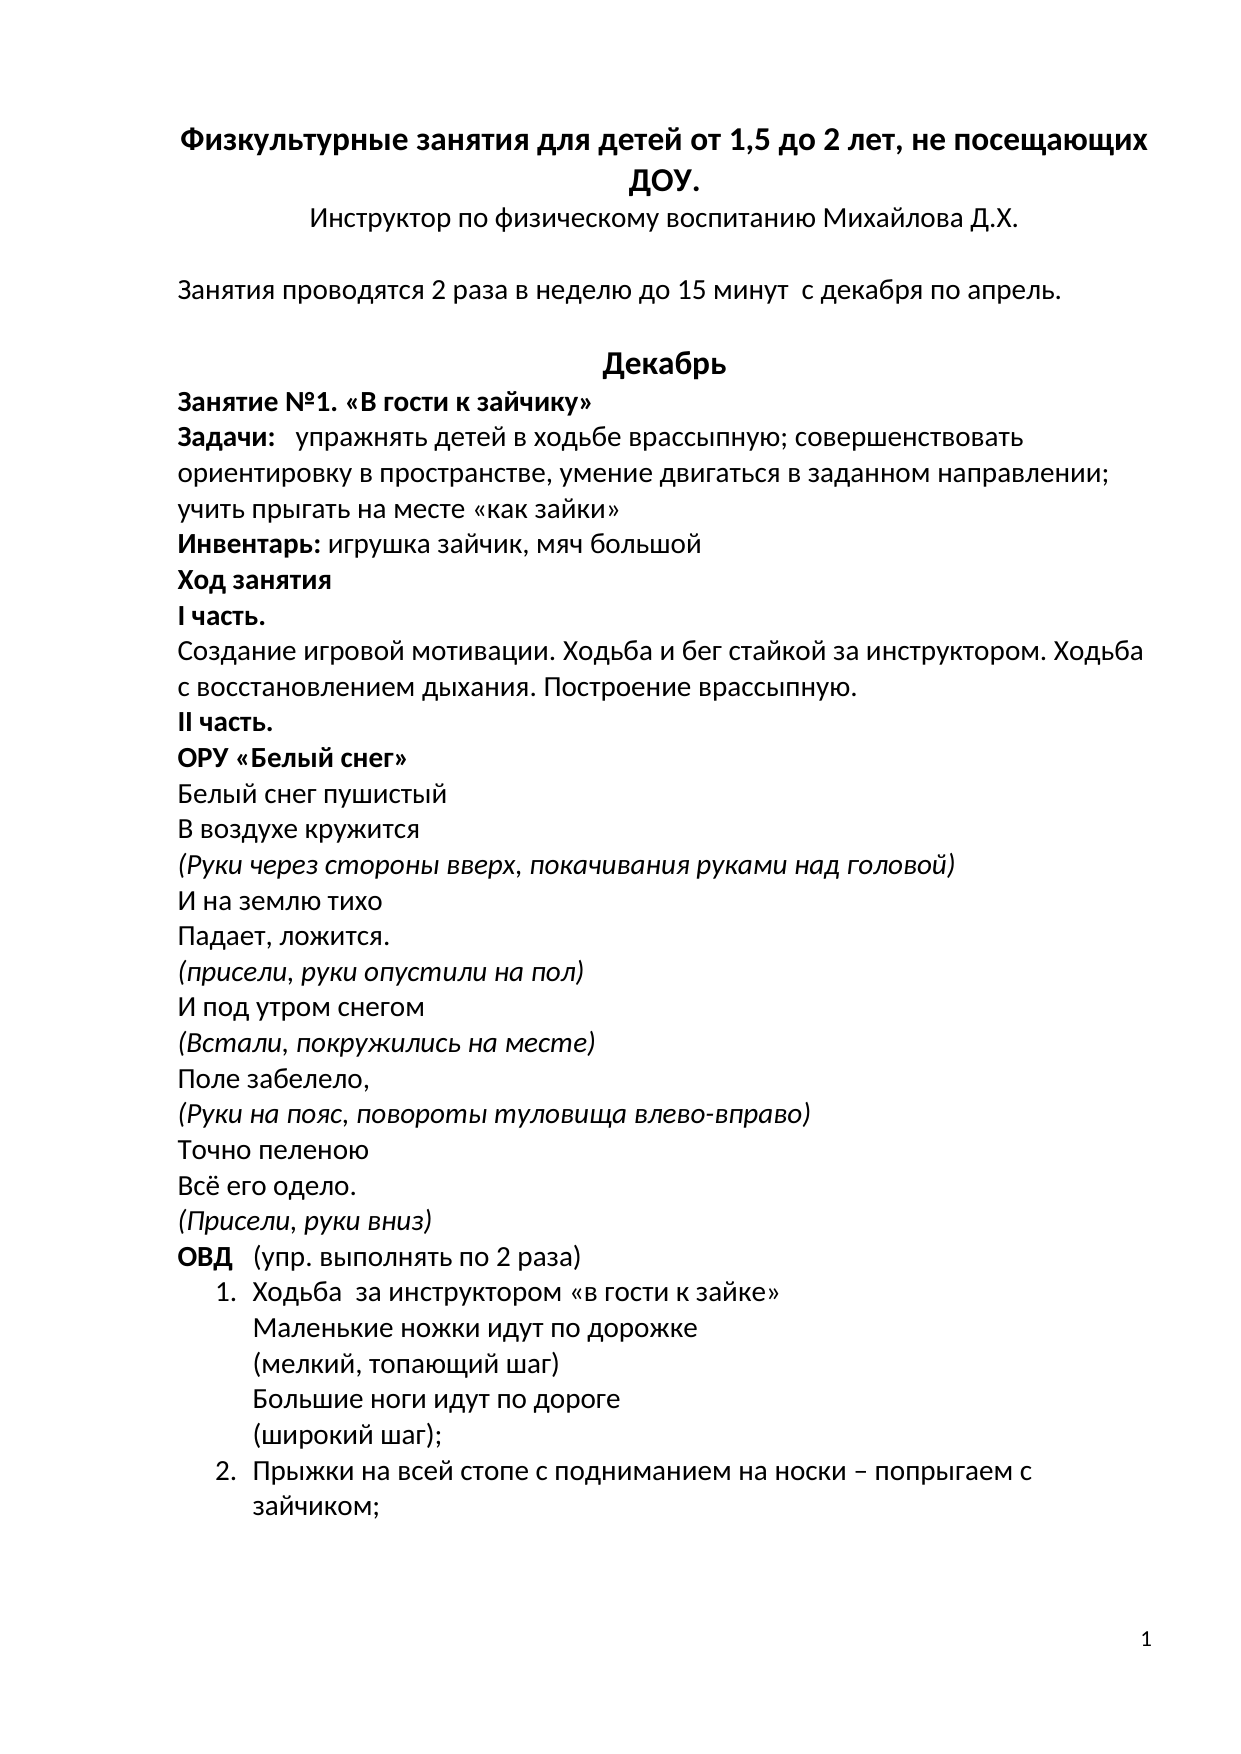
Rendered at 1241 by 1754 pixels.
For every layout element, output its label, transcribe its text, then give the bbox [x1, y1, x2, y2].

text Падает, ложится. [177, 917, 1152, 953]
text Ход занятия [177, 561, 1152, 597]
text Маленькие ножки идут по дорожке [252, 1309, 1152, 1345]
text ОРУ «Белый снег» [177, 739, 1152, 775]
text И на землю тихо [177, 882, 1152, 917]
text Занятие №1. «В гости к зайчику» [177, 383, 1152, 418]
text (широкий шаг); [252, 1416, 1152, 1452]
list Ходьба за инструктором «в гости к зайке» [215, 1273, 1152, 1309]
text Создание игровой мотивации. Ходьба и бег стайкой за инструктором. Ходьба с восстановлением дыхания. Построение врассыпную. [177, 632, 1152, 703]
text ОВД (упр. выполнять по 2 раза) [177, 1238, 1152, 1273]
text Поле забелело, [177, 1060, 1152, 1095]
text Декабрь [177, 342, 1152, 383]
text (Руки через стороны вверх, покачивания руками над головой) [177, 846, 1152, 882]
text Инвентарь: игрушка зайчик, мяч большой [177, 525, 1152, 561]
text Всё его одело. [177, 1167, 1152, 1202]
text I часть. [177, 597, 1152, 632]
text Точно пеленою [177, 1131, 1152, 1167]
text Инструктор по физическому воспитанию Михайлова Д.Х. [177, 199, 1152, 235]
text II часть. [177, 703, 1152, 739]
text Физкультурные занятия для детей от 1,5 до 2 лет, не посещающих ДОУ. [177, 118, 1152, 199]
text В воздухе кружится [177, 810, 1152, 846]
text Большие ноги идут по дороге [252, 1380, 1152, 1416]
text (Руки на пояс, повороты туловища влево-вправо) [177, 1095, 1152, 1131]
text (мелкий, топающий шаг) [252, 1345, 1152, 1380]
text И под утром снегом [177, 988, 1152, 1024]
text Белый снег пушистый [177, 775, 1152, 810]
text Занятия проводятся 2 раза в неделю до 15 минут с декабря по апрель. [177, 271, 1152, 306]
text (Присели, руки вниз) [177, 1202, 1152, 1238]
text (Встали, покружились на месте) [177, 1024, 1152, 1060]
list Прыжки на всей стопе с подниманием на носки – попрыгаем с зайчиком; [215, 1452, 1152, 1523]
text (присели, руки опустили на пол) [177, 953, 1152, 988]
text Задачи: упражнять детей в ходьбе врассыпную; совершенствовать ориентировку в пространстве, умение двигаться в заданном направлении; учить прыгать на месте «как зайки» [177, 418, 1152, 525]
